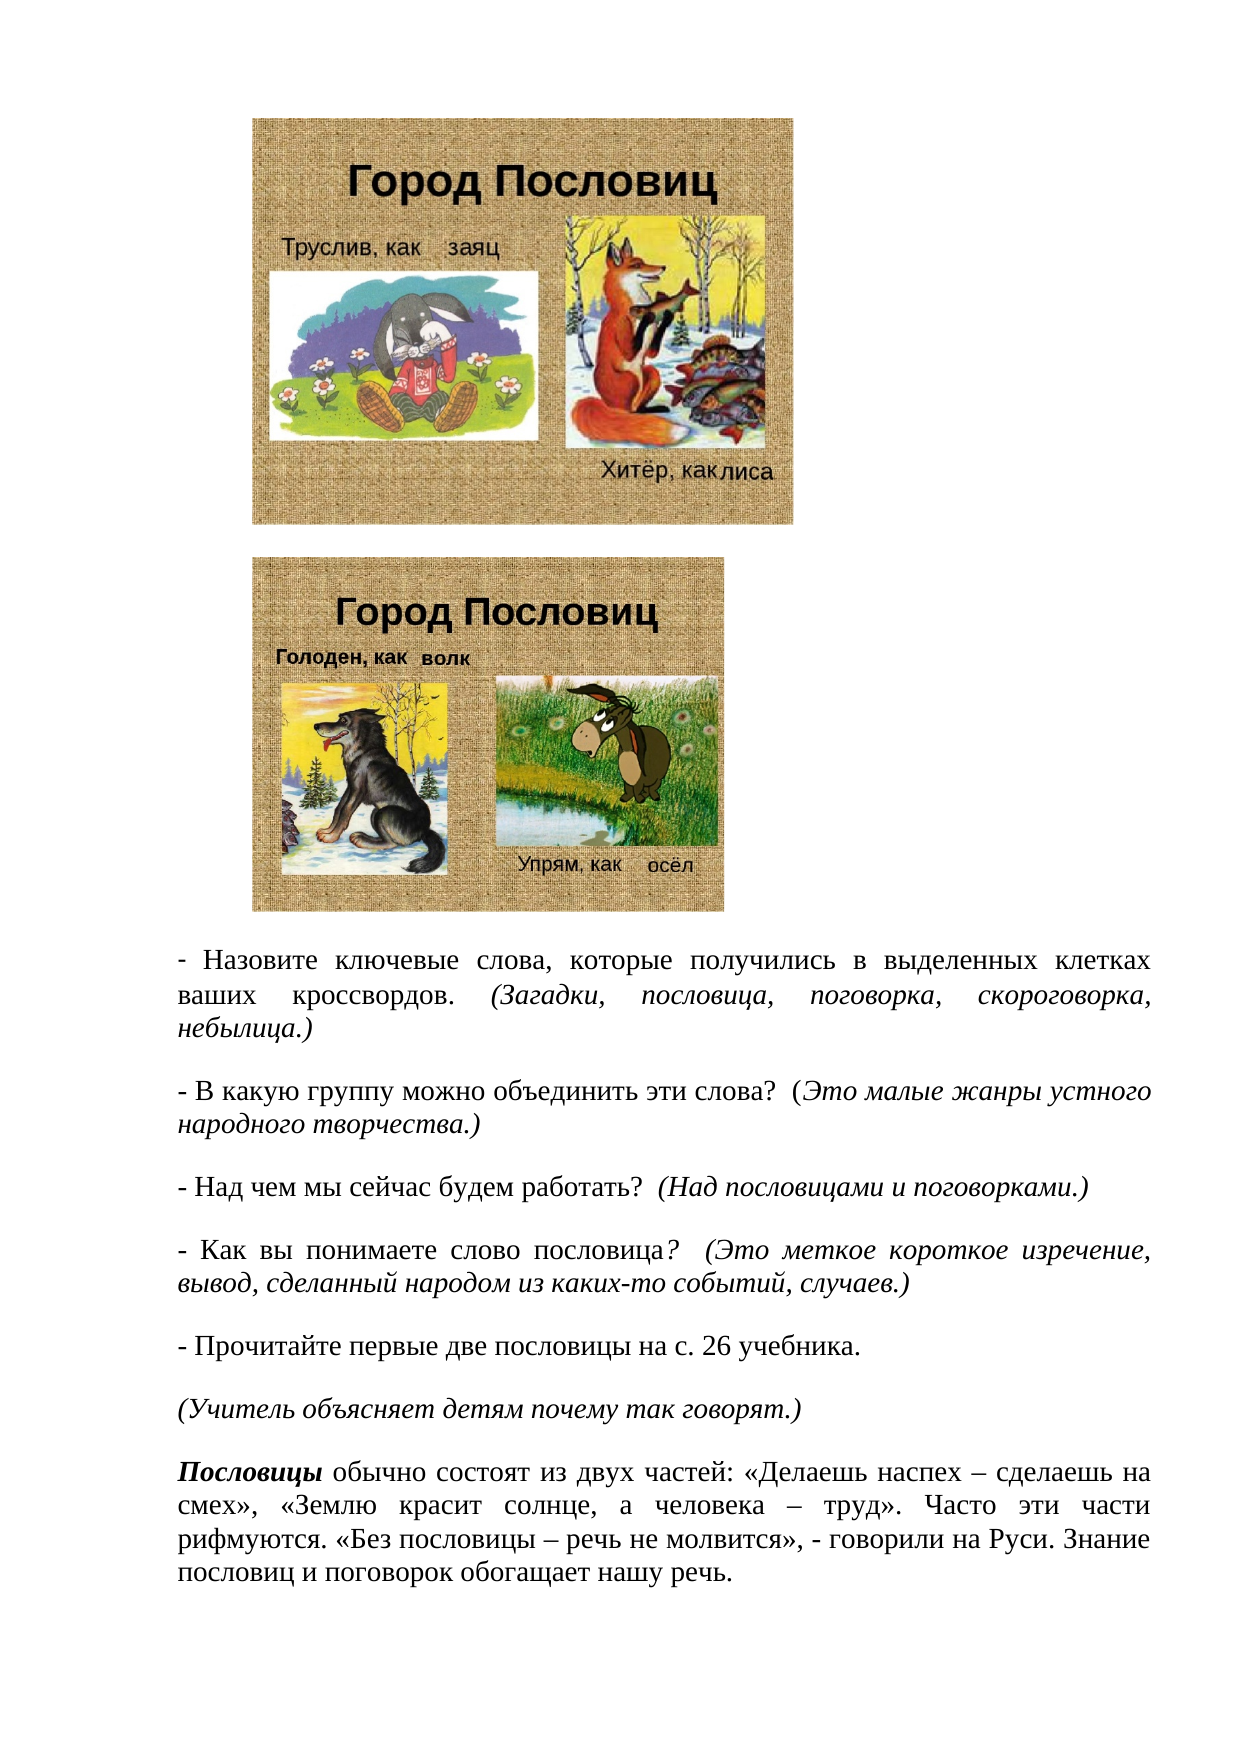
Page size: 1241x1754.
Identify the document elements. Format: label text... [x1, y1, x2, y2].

text (Учитель объясняет детям почему так говорят.) [177, 1391, 1152, 1424]
text - В какую группу можно объединить эти слова? (Это малые жанры устного народного творчества.) [177, 1073, 1152, 1140]
text - Прочитайте первые две пословицы на с. 26 учебника. [177, 1328, 1152, 1362]
picture [252, 118, 794, 525]
picture [252, 557, 725, 912]
text - Как вы понимаете слово пословица? (Это меткое короткое изречение, вывод, сделанный народом из каких-то событий, случаев.) [177, 1232, 1152, 1299]
text Пословицы обычно состоят из двух частей: «Делаешь наспех – сделаешь на смех», «Землю красит солнце, а человека – труд». Часто эти части рифмуются. «Без пословицы – речь не молвится», - говорили на Руси. Знание пословиц и поговорок обогащает нашу речь. [177, 1454, 1152, 1588]
text - Назовите ключевые слова, которые получились в выделенных клетках ваших кроссвордов. (Загадки, пословица, поговорка, скороговорка, небылица.) [177, 941, 1152, 1044]
text - Над чем мы сейчас будем работать? (Над пословицами и поговорками.) [177, 1169, 1152, 1203]
